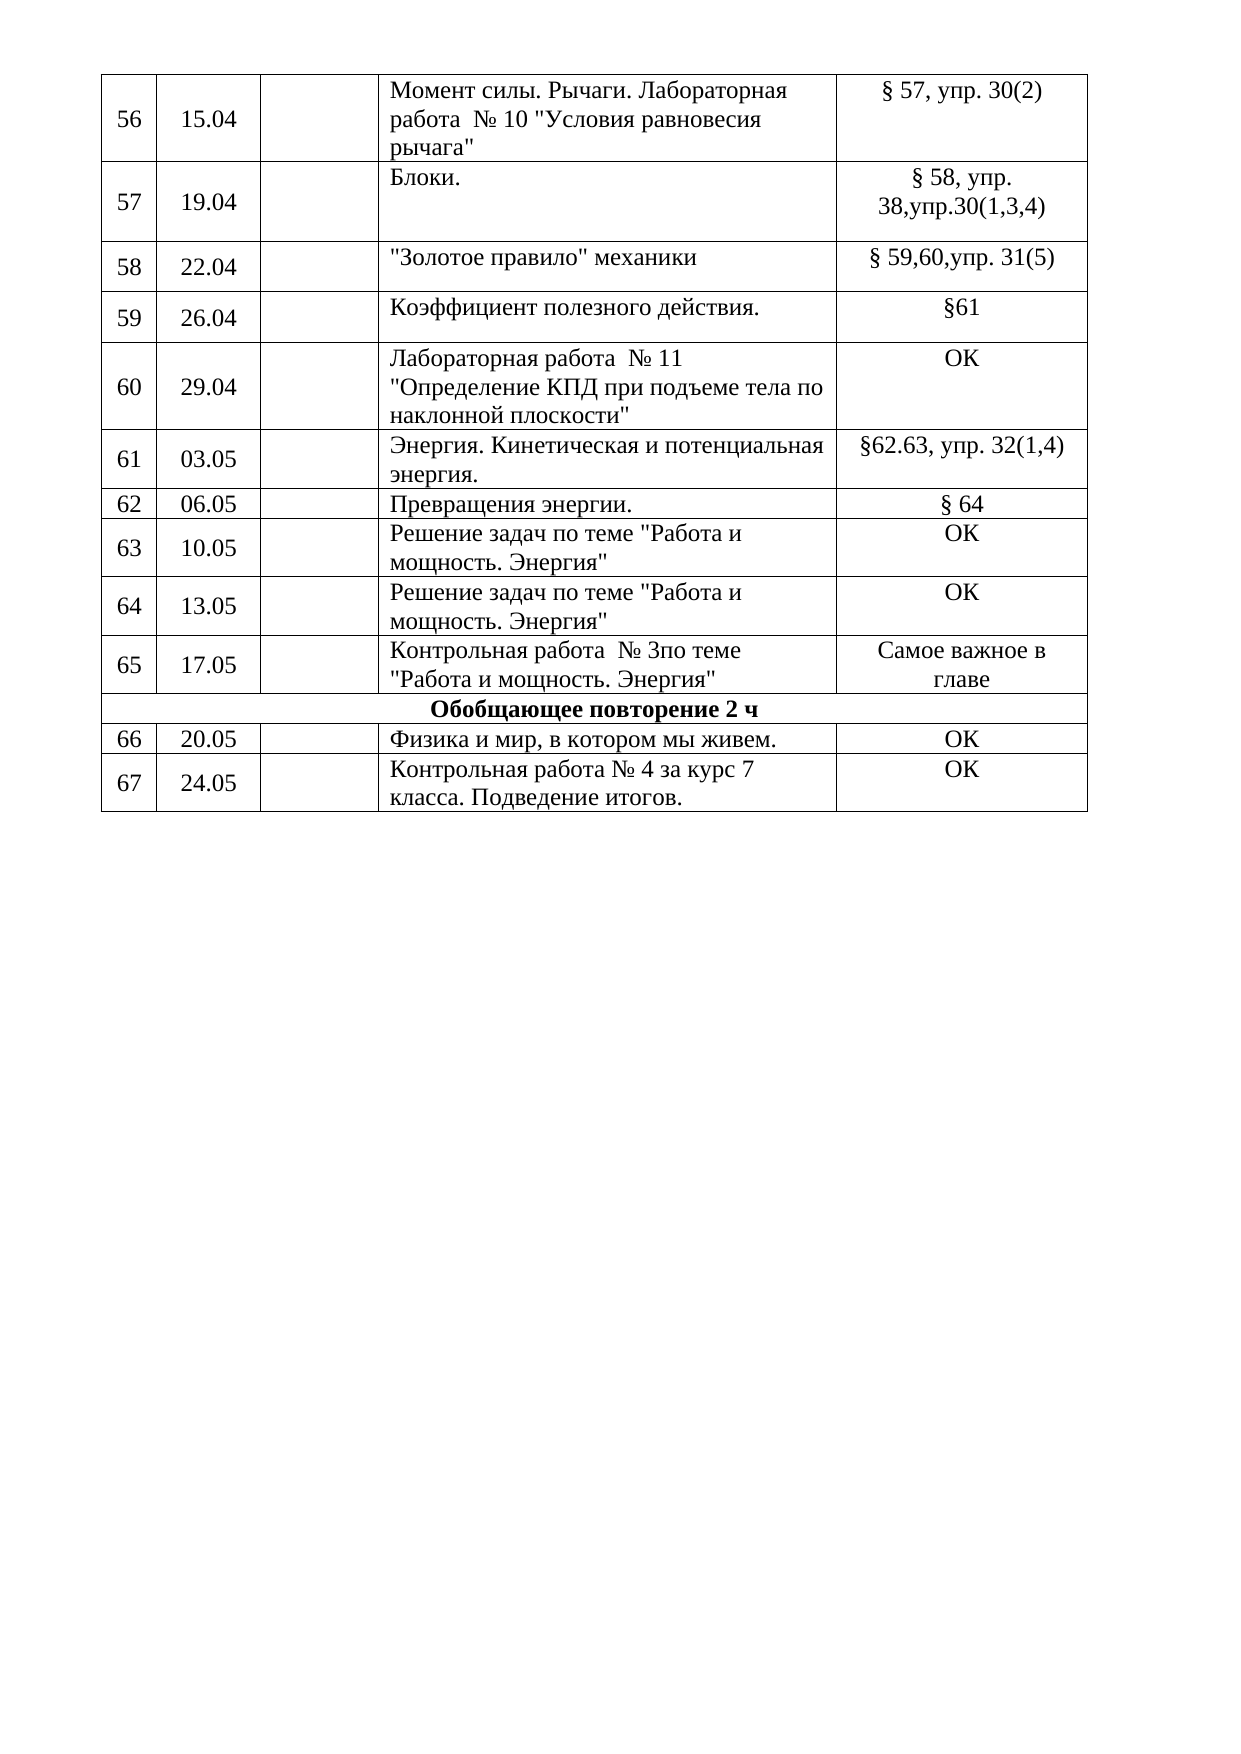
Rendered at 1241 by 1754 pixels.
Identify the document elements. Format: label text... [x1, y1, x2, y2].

table_cell 57 [102, 162, 156, 241]
table_cell § 64 [837, 489, 1087, 517]
table_cell [261, 343, 378, 429]
table_cell 15.04 [157, 75, 260, 161]
table_cell 24.05 [157, 754, 260, 811]
table_cell Физика и мир, в котором мы живем. [379, 724, 836, 753]
table_cell ОК [837, 343, 1087, 429]
table_cell 65 [102, 636, 156, 693]
table_cell [261, 519, 378, 576]
table_cell 56 [102, 75, 156, 161]
table_cell Самое важное в главе [837, 636, 1087, 693]
table_cell 13.05 [157, 577, 260, 634]
table_cell [261, 242, 378, 291]
table_cell 67 [102, 754, 156, 811]
table_cell [261, 489, 378, 517]
table_cell 26.04 [157, 292, 260, 342]
table_cell [261, 292, 378, 342]
table_cell [261, 430, 378, 488]
table_cell 29.04 [157, 343, 260, 429]
table_cell Блоки. [379, 162, 836, 241]
table_cell ОК [837, 519, 1087, 576]
table_cell [261, 75, 378, 161]
table_cell 63 [102, 519, 156, 576]
table_cell 62 [102, 489, 156, 517]
table_cell § 57, упр. 30(2) [837, 75, 1087, 161]
table_cell Превращения энергии. [379, 489, 836, 517]
table_cell Решение задач по теме "Работа и мощность. Энергия" [379, 519, 836, 576]
table_cell [261, 754, 378, 811]
table_cell 58 [102, 242, 156, 291]
table_cell 06.05 [157, 489, 260, 517]
table_cell [261, 162, 378, 241]
table_cell Контрольная работа № 4 за курс 7 класса. Подведение итогов. [379, 754, 836, 811]
table_cell 22.04 [157, 242, 260, 291]
table_cell Обобщающее повторение 2 ч [102, 694, 1087, 723]
table_cell 61 [102, 430, 156, 488]
table_cell 03.05 [157, 430, 260, 488]
table_cell 66 [102, 724, 156, 753]
table_cell 19.04 [157, 162, 260, 241]
table_cell ОК [837, 754, 1087, 811]
table_cell Решение задач по теме "Работа и мощность. Энергия" [379, 577, 836, 634]
table_cell § 58, упр. 38,упр.30(1,3,4) [837, 162, 1087, 241]
table_cell 64 [102, 577, 156, 634]
table_cell [261, 636, 378, 693]
table_cell 59 [102, 292, 156, 342]
table_cell § 59,60,упр. 31(5) [837, 242, 1087, 291]
table_cell Момент силы. Рычаги. Лабораторная работа № 10 "Условия равновесия рычага" [379, 75, 836, 161]
table_cell Контрольная работа № 3по теме "Работа и мощность. Энергия" [379, 636, 836, 693]
table_cell Лабораторная работа № 11 "Определение КПД при подъеме тела по наклонной плоскости" [379, 343, 836, 429]
table_cell [261, 724, 378, 753]
table_cell 10.05 [157, 519, 260, 576]
table_cell Коэффициент полезного действия. [379, 292, 836, 342]
table_cell Энергия. Кинетическая и потенциальная энергия. [379, 430, 836, 488]
table_cell §61 [837, 292, 1087, 342]
table_cell "Золотое правило" механики [379, 242, 836, 291]
table_cell [261, 577, 378, 634]
table_cell §62.63, упр. 32(1,4) [837, 430, 1087, 488]
table_cell 17.05 [157, 636, 260, 693]
table_cell 60 [102, 343, 156, 429]
table_cell ОК [837, 577, 1087, 634]
table_cell ОК [837, 724, 1087, 753]
table_cell 20.05 [157, 724, 260, 753]
